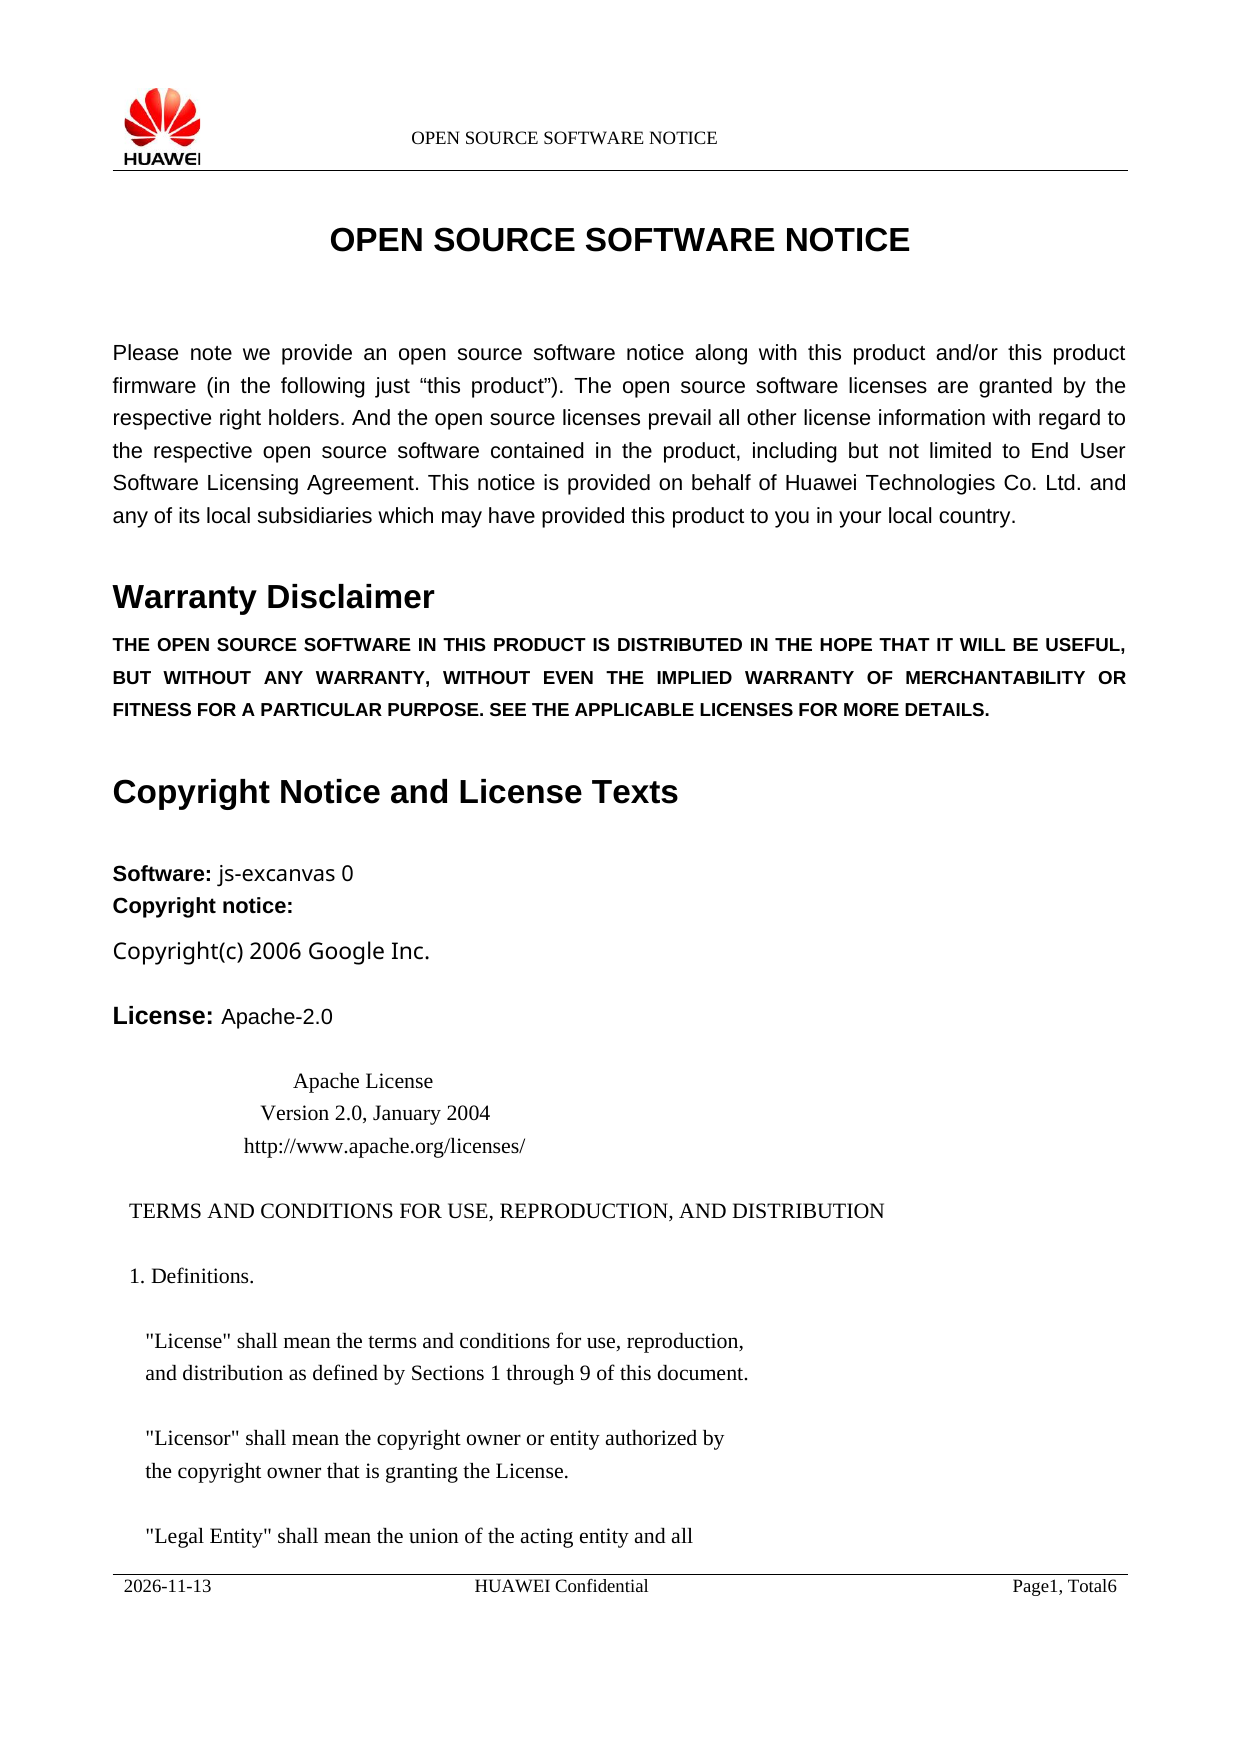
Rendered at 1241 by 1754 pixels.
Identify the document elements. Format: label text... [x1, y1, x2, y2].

text License: Apache-2.0 [112, 999, 1128, 1031]
title Software: js-excanvas 0 [112, 856, 1128, 889]
text The open source software in this product is distributed in the hope that it will be useful, but WITHOUT ANY WARRANTY, without even the implied warranty of MERCHANTABILITY or FITNESS FOR A PARTICULAR PURPOSE. See the applicable licenses for more details. [112, 629, 1128, 726]
text Copyright Notice and License Texts [112, 759, 1128, 824]
text Please note we provide an open source software notice along with this product and/or this product firmware (in the following just “this product”). The open source software licenses are granted by the respective right holders. And the open source licenses prevail all other license information with regard to the respective open source software contained in the product, including but not limited to End User Software Licensing Agreement. This notice is provided on behalf of Huawei Technologies Co. Ltd. and any of its local subsidiaries which may have provided this product to you in your local country. [112, 336, 1128, 531]
text Warranty Disclaimer [112, 564, 1128, 629]
text OPEN SOURCE SOFTWARE NOTICE [112, 206, 1128, 271]
text Copyright notice: [112, 889, 1128, 921]
text Copyright(c) 2006 Google Inc. [112, 934, 1128, 999]
picture [124, 88, 201, 165]
